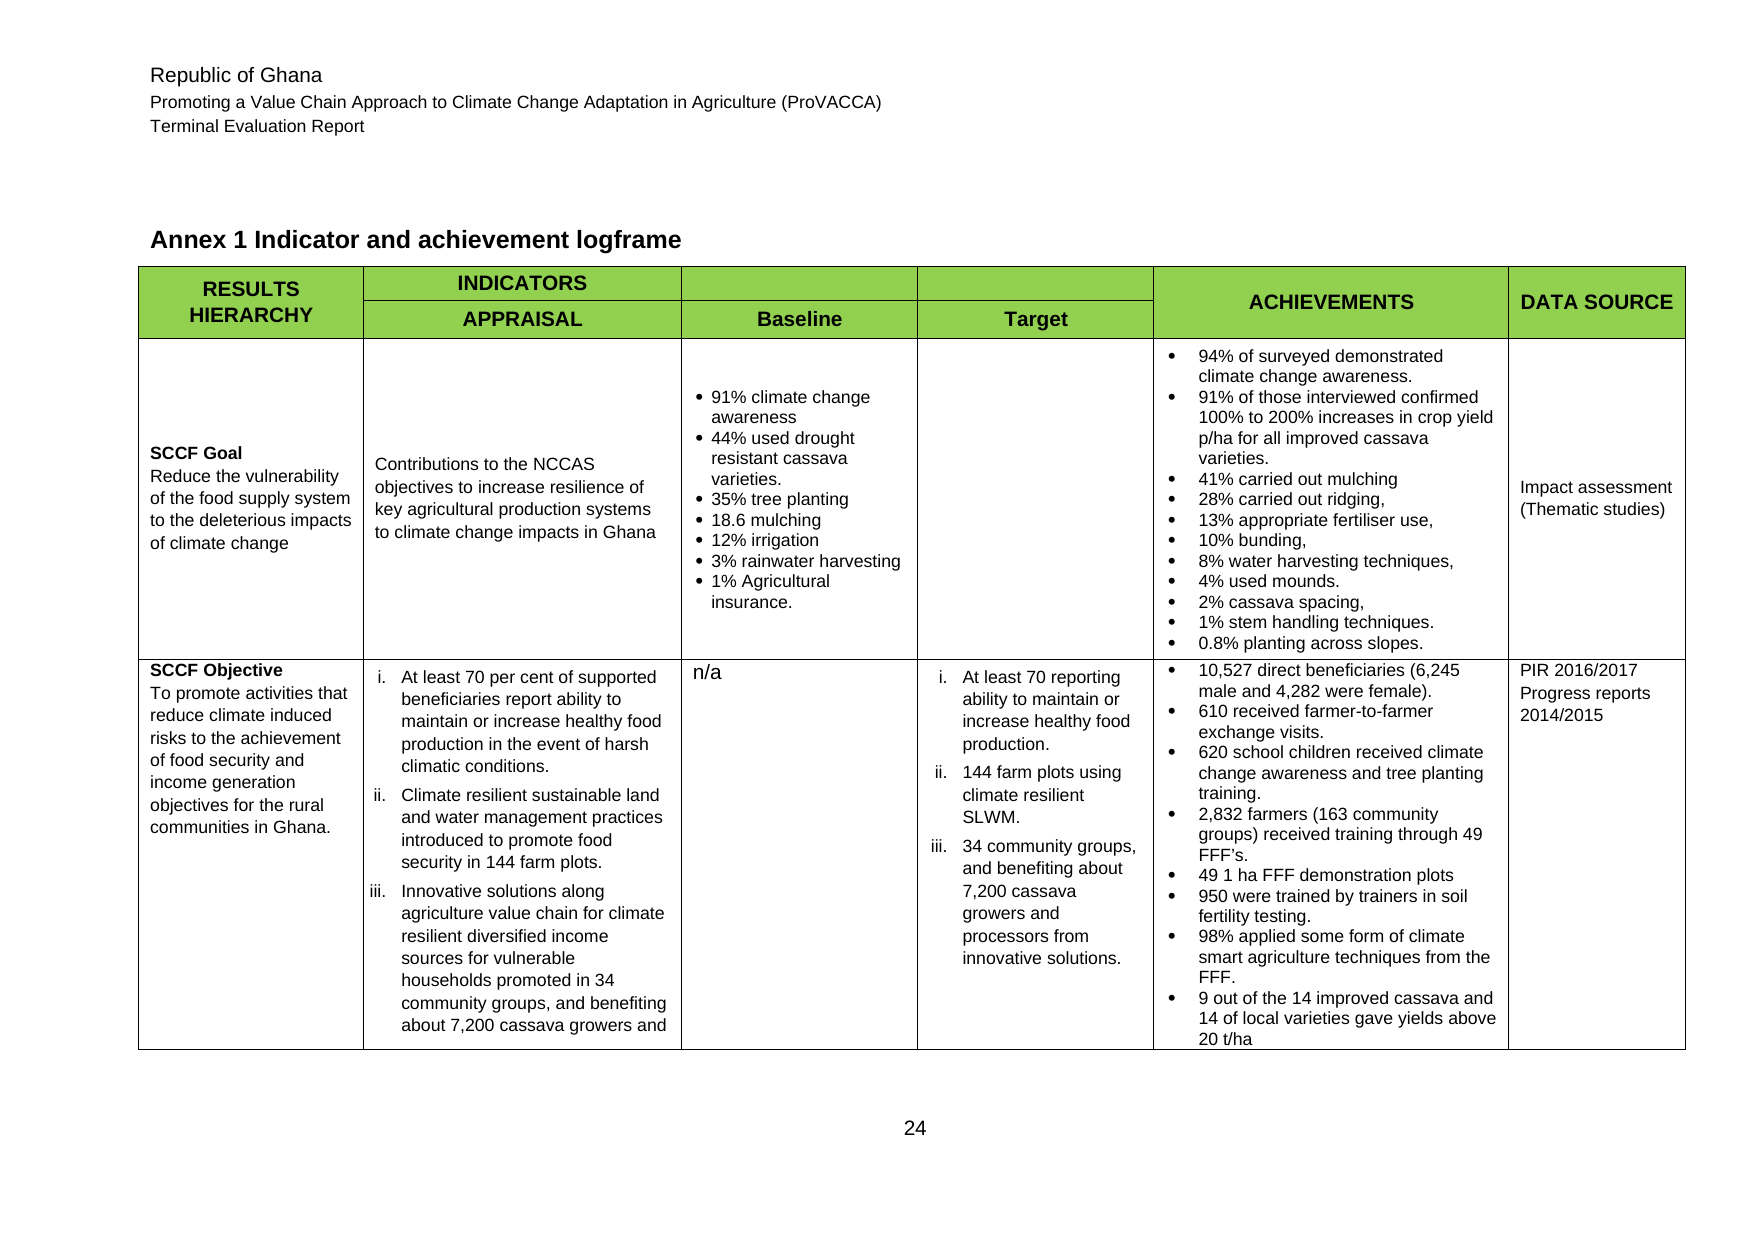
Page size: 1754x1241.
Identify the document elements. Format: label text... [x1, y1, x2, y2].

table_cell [364, 660, 681, 1049]
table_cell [1509, 660, 1685, 1049]
table_cell 91% climate change awareness 44% used drought resistant cassava varieties. 35% tree planting 18.6 mulching 12% irrigation 3% rainwater harvesting 1% Agricultural insurance. [682, 339, 917, 659]
table_cell Contributions to the NCCAS objectives to increase resilience of key agricultural production systems to climate change impacts in Ghana [364, 339, 681, 659]
table_header INDICATORS [364, 267, 681, 300]
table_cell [918, 660, 1153, 1049]
table_header RESULTS HIERARCHY [139, 267, 363, 338]
table_header ACHIEVEMENTS [1154, 267, 1508, 338]
table_cell 94% of surveyed demonstrated climate change awareness. 91% of those interviewed confirmed 100% to 200% increases in crop yield p/ha for all improved cassava varieties. 41% carried out mulching 28% carried out ridging, 13% appropriate fertiliser use, 10% bunding, 8% water harvesting techniques, 4% used mounds. 2% cassava spacing, 1% stem handling techniques. 0.8% planting across slopes. [1154, 339, 1508, 659]
table_cell APPRAISAL [364, 301, 681, 338]
subtitle Annex 1 Indicator and achievement logframe [150, 225, 1680, 254]
table_header [682, 267, 917, 300]
table_header DATA SOURCE [1509, 267, 1685, 338]
table_cell SCCF Goal Reduce the vulnerability of the food supply system to the deleterious impacts of climate change [139, 339, 363, 659]
table_header [918, 267, 1153, 300]
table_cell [139, 660, 363, 1049]
table_cell Impact assessment (Thematic studies) [1509, 339, 1685, 659]
table_cell Target [918, 301, 1153, 338]
table_cell [918, 339, 1153, 659]
table_cell n/a [682, 660, 917, 1049]
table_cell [1154, 660, 1508, 1049]
table_cell Baseline [682, 301, 917, 338]
